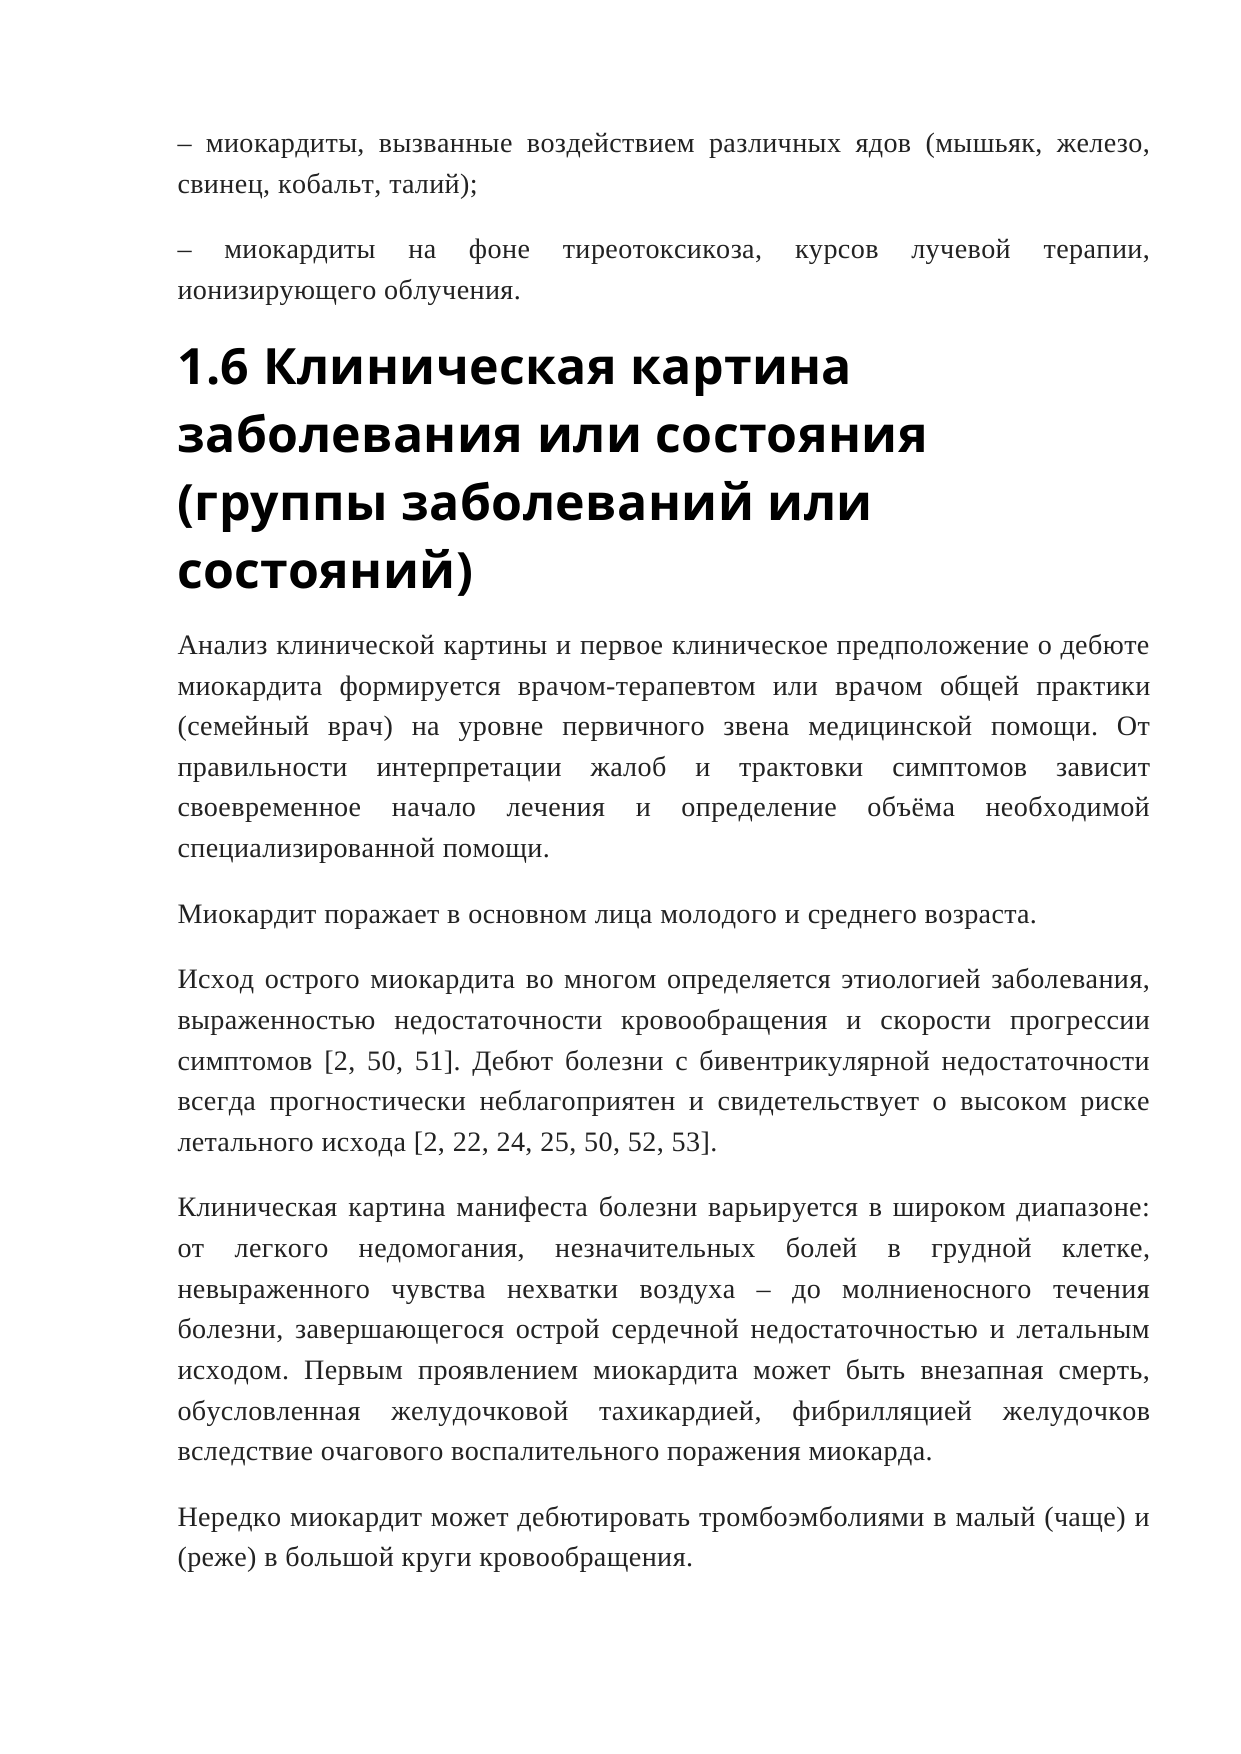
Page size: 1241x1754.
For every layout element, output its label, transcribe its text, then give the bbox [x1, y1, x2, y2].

text Клиническая картина манифеста болезни варьируется в широком диапазоне: от легкого недомогания, незначительных болей в грудной клетке, невыраженного чувства нехватки воздуха – до молниеносного течения болезни, завершающегося острой сердечной недостаточностью и летальным исходом. Первым проявлением миокардита может быть внезапная смерть, обусловленная желудочковой тахикардией, фибрилляцией желудочков вследствие очагового воспалительного поражения миокарда. [177, 1182, 1152, 1467]
text Анализ клинической картины и первое клиническое предположение о дебюте миокардита формируется врачом-терапевтом или врачом общей практики (семейный врач) на уровне первичного звена медицинской помощи. От правильности интерпретации жалоб и трактовки симптомов зависит своевременное начало лечения и определение объёма необходимой специализированной помощи. [177, 620, 1152, 863]
text Исход острого миокардита во многом определяется этиологией заболевания, выраженностью недостаточности кровообращения и скорости прогрессии симптомов [2, 50, 51]. Дебют болезни с бивентрикулярной недостаточности всегда прогностически неблагоприятен и свидетельствует о высоком риске летального исхода [2, 22, 24, 25, 50, 52, 53]. [177, 954, 1152, 1157]
text 1.6 Клиническая картина заболевания или состояния (группы заболеваний или состояний) [177, 331, 1152, 603]
text Миокардит поражает в основном лица молодого и среднего возраста. [177, 888, 1152, 929]
text – миокардиты на фоне тиреотоксикоза, курсов лучевой терапии, ионизирующего облучения. [177, 224, 1152, 306]
text Нередко миокардит может дебютировать тромбоэмболиями в малый (чаще) и (реже) в большой круги кровообращения. [177, 1492, 1152, 1573]
text – миокардиты, вызванные воздействием различных ядов (мышьяк, железо, свинец, кобальт, талий); [177, 118, 1152, 199]
